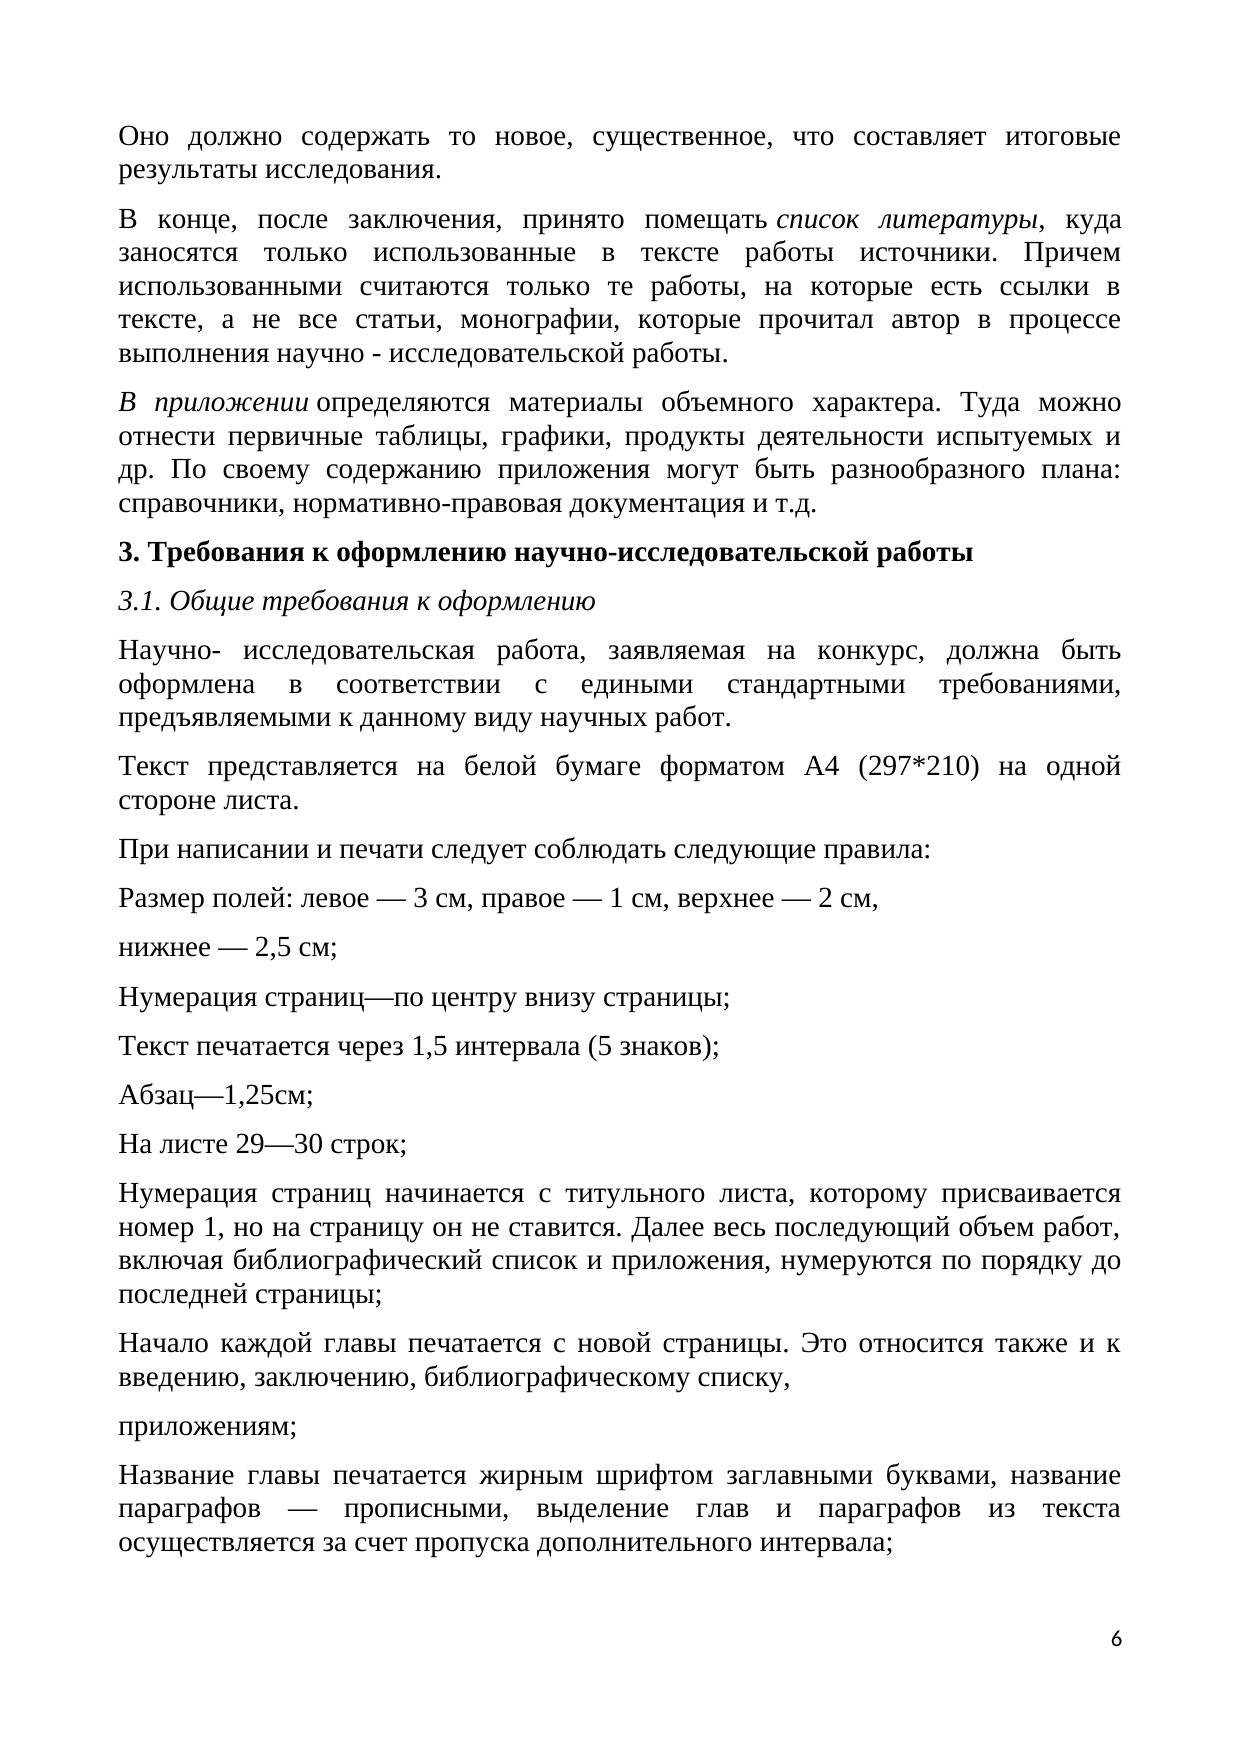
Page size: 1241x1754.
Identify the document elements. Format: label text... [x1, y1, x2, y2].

text приложениям; [118, 1408, 1122, 1441]
text Текст печатается через 1,5 интервала (5 знаков); [118, 1028, 1122, 1061]
text Абзац—1,25см; [118, 1077, 1122, 1111]
text Текст представляется на белой бумаге форматом А4 (297*210) на одной стороне листа. [118, 748, 1122, 816]
text При написании и печати следует соблюдать следующие правила: [118, 831, 1122, 865]
text Начало каждой главы печатается с новой страницы. Это относится также и к введению, заключению, библиографическому списку, [118, 1325, 1122, 1392]
text В приложении определяются материалы объемного характера. Туда можно отнести первичные таблицы, графики, продукты деятельности испытуемых и др. По своему содержанию приложения могут быть разнообразного плана: справочники, нормативно-правовая документация и т.д. [118, 384, 1122, 518]
text Научно- исследовательская работа, заявляемая на конкурс, должна быть оформлена в соответствии с едиными стандартными требованиями, предъявляемыми к данному виду научных работ. [118, 632, 1122, 733]
text Название главы печатается жирным шрифтом заглавными буквами, название параграфов — прописными, выделение глав и параграфов из текста осуществляется за счет пропуска дополнительного интервала; [118, 1457, 1122, 1558]
text В конце, после заключения, принято помещать список литературы, куда заносятся только использованные в тексте работы источники. Причем использованными считаются только те работы, на которые есть ссылки в тексте, а не все статьи, монографии, которые прочитал автор в процессе выполнения научно - исследовательской работы. [118, 201, 1122, 368]
text нижнее — 2,5 см; [118, 929, 1122, 963]
text Размер полей: левое — 3 см, правое — 1 см, верхнее — 2 см, [118, 880, 1122, 914]
text 3.1. Общие требования к оформлению [118, 583, 1122, 617]
text Нумерация страниц начинается с титульного листа, которому присваивается номер 1, но на страницу он не ставится. Далее весь последующий объем работ, включая библиографический список и приложения, нумеруются по порядку до последней страницы; [118, 1175, 1122, 1309]
text На листе 29—30 строк; [118, 1126, 1122, 1160]
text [118, 118, 1122, 185]
text Нумерация страниц—по центру внизу страницы; [118, 979, 1122, 1012]
text 3. Требования к оформлению научно-исследовательской работы [118, 534, 1122, 567]
